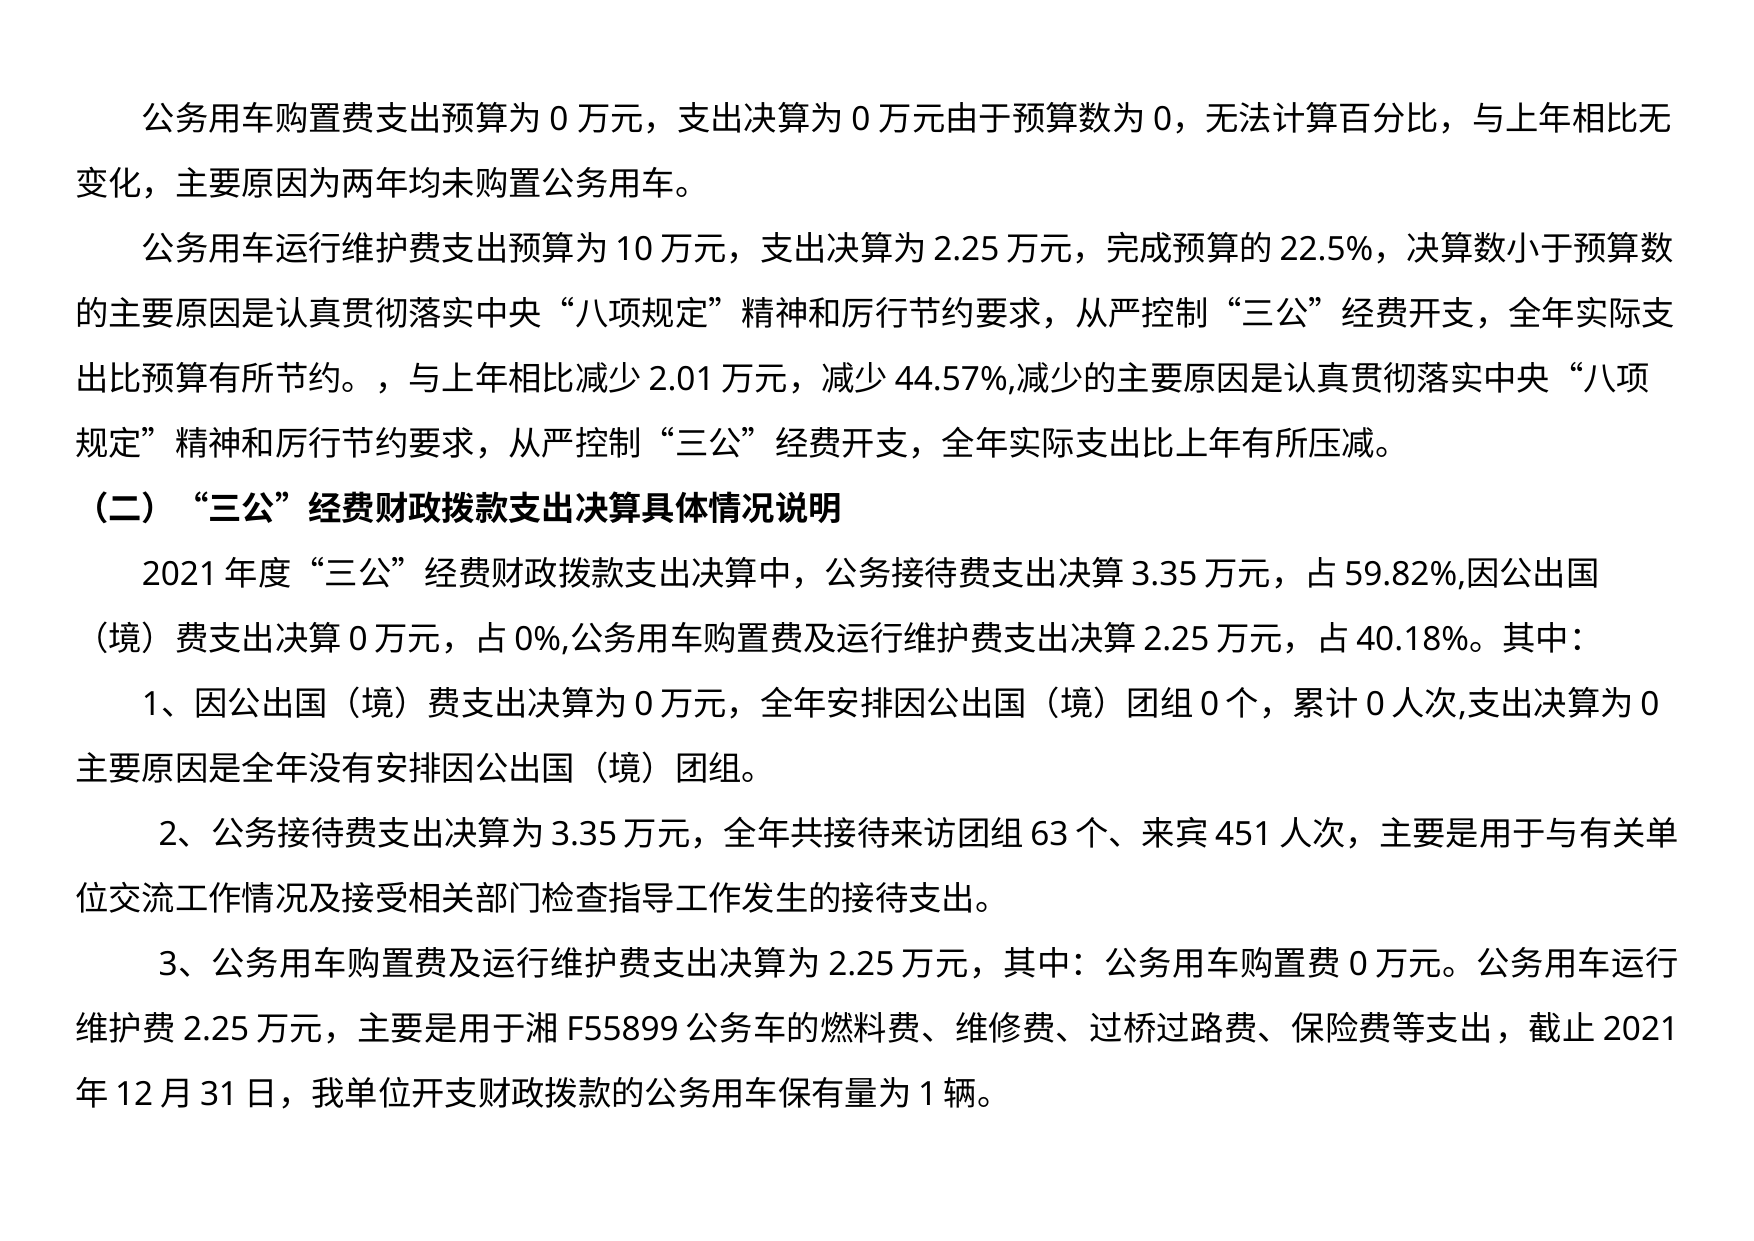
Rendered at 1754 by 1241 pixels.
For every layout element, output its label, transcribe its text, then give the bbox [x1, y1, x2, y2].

text 公务用车运行维护费支出预算为10万元，支出决算为2.25万元，完成预算的22.5%，决算数小于预算数的主要原因是认真贯彻落实中央“八项规定”精神和厉行节约要求，从严控制“三公”经费开支，全年实际支出比预算有所节约。，与上年相比减少2.01万元，减少44.57%,减少的主要原因是认真贯彻落实中央“八项规定”精神和厉行节约要求，从严控制“三公”经费开支，全年实际支出比上年有所压减。 [75, 214, 1679, 474]
text 公务用车购置费支出预算为 0 万元，支出决算为 0 万元由于预算数为 0，无法计算百分比，与上年相比无变化，主要原因为两年均未购置公务用车。 [75, 84, 1679, 214]
text 1、因公出国（境）费支出决算为0万元，全年安排因公出国（境）团组0个，累计0人次,支出决算为0主要原因是全年没有安排因公出国（境）团组。 [75, 669, 1679, 799]
text 3、公务用车购置费及运行维护费支出决算为2.25万元，其中：公务用车购置费0万元。公务用车运行维护费2.25万元，主要是用于湘F55899公务车的燃料费、维修费、过桥过路费、保险费等支出，截止2021年12月31日，我单位开支财政拨款的公务用车保有量为1辆。 [75, 929, 1679, 1124]
text 2、公务接待费支出决算为3.35万元，全年共接待来访团组63个、来宾451人次，主要是用于与有关单位交流工作情况及接受相关部门检查指导工作发生的接待支出。 [75, 799, 1679, 929]
text 2021年度“三公”经费财政拨款支出决算中，公务接待费支出决算3.35万元，占59.82%,因公出国（境）费支出决算0万元，占0%,公务用车购置费及运行维护费支出决算2.25万元，占40.18%。其中： [75, 539, 1679, 669]
text （二）“三公”经费财政拨款支出决算具体情况说明 [75, 474, 1679, 539]
